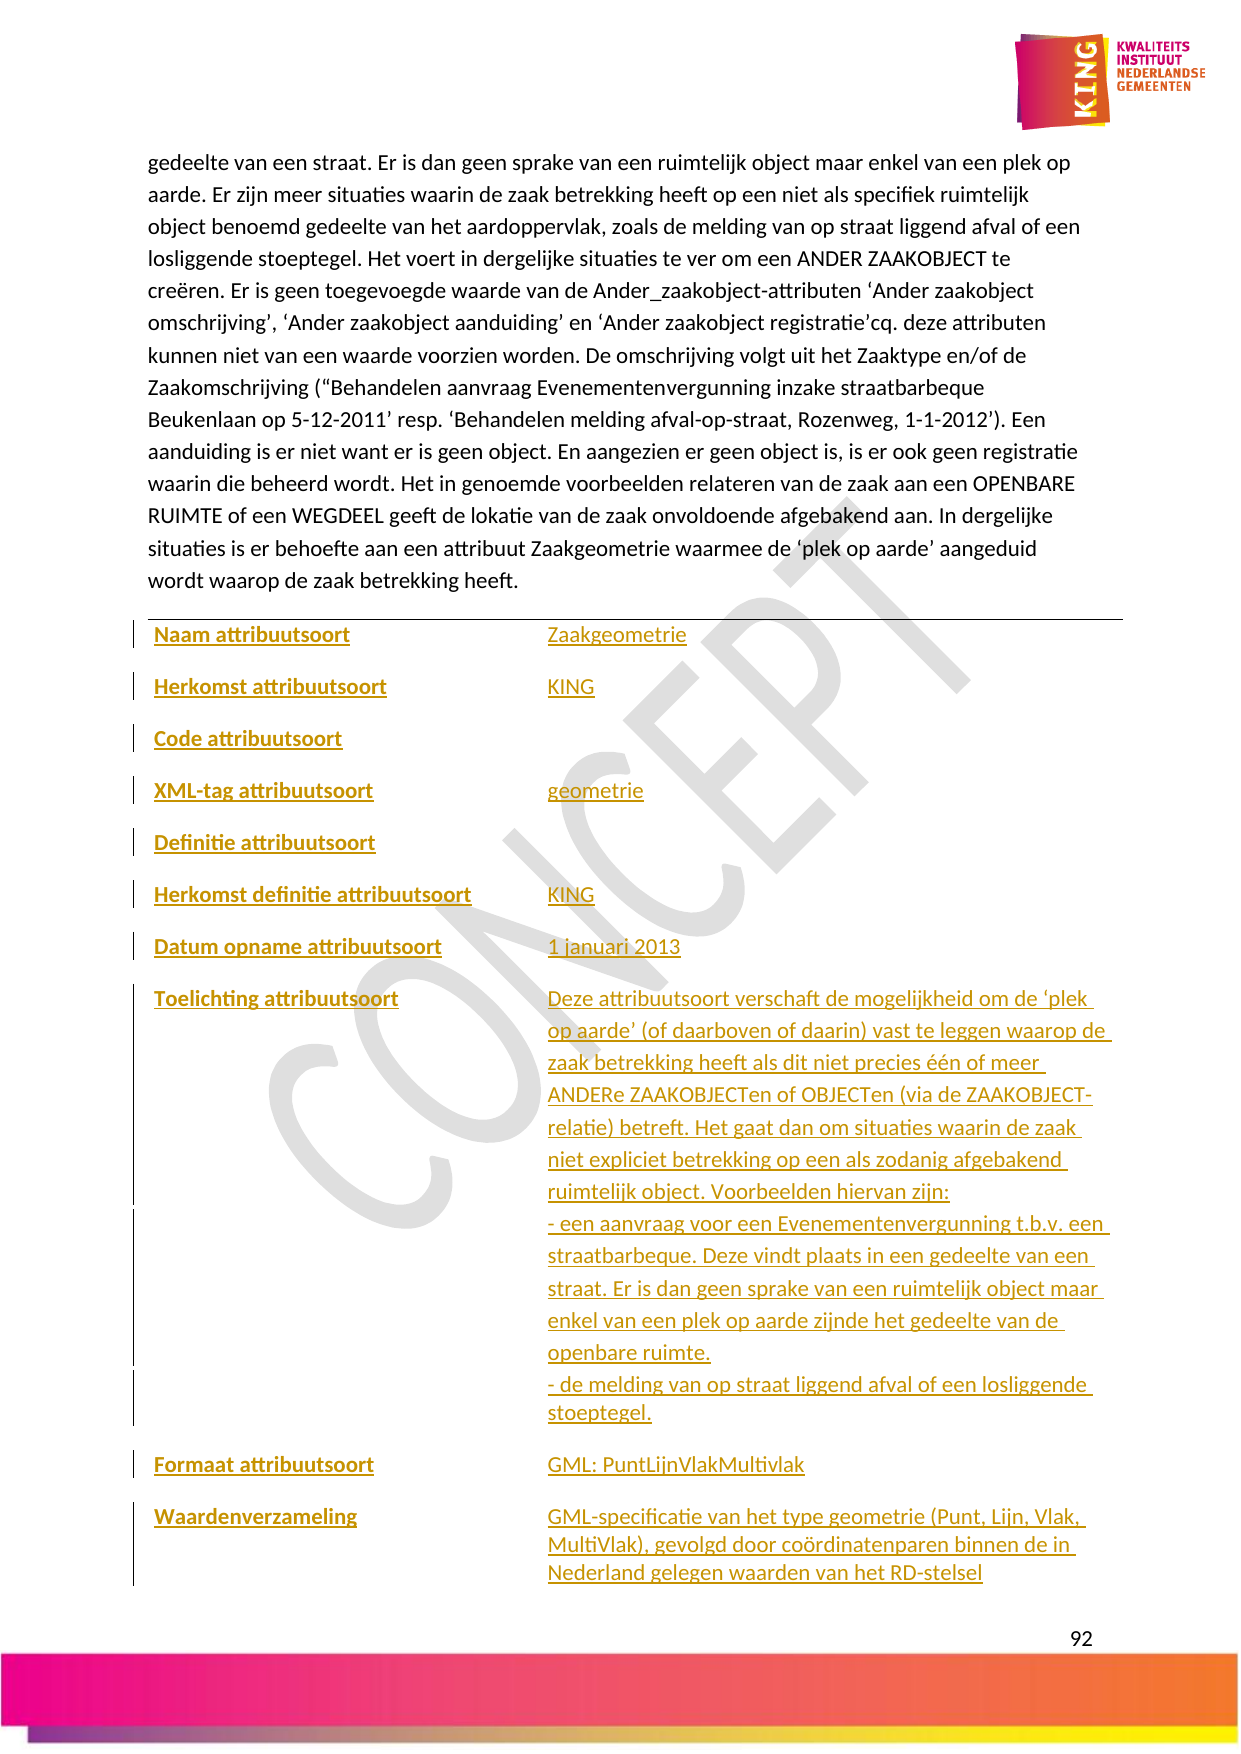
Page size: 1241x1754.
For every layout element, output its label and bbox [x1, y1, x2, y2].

picture [0, 1650, 1239, 1750]
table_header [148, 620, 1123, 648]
text [148, 148, 1093, 594]
picture [1014, 33, 1206, 131]
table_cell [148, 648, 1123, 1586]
